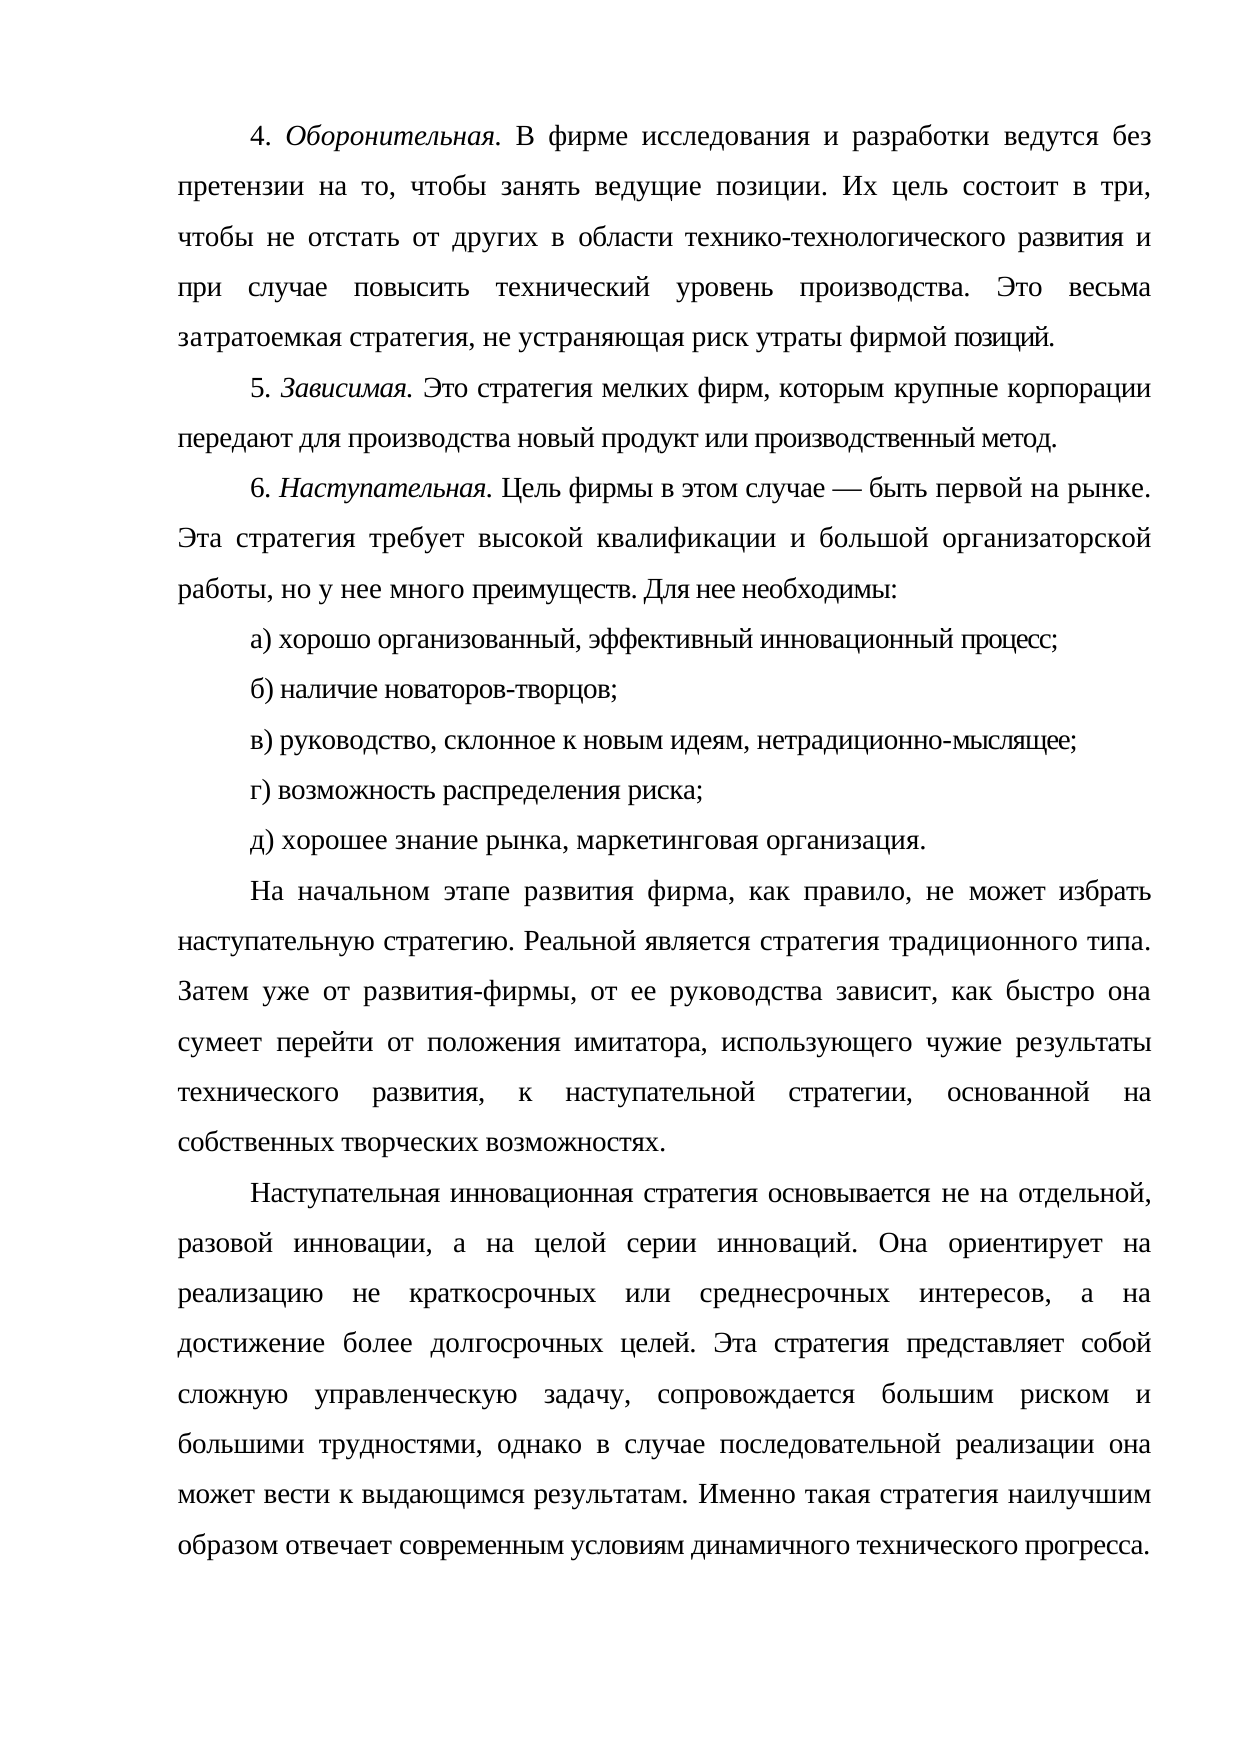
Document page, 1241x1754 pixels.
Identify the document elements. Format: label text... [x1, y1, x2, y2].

text а) хорошо организованный, эффективный инновационный процесс; [177, 621, 1152, 655]
text д) хорошее знание рынка, маркетинговая организация. [177, 822, 1152, 856]
text 6. Наступательная. Цель фирмы в этом случае — быть первой на рынке. Эта стратегия требует высокой квалификации и большой организаторской работы, но у нее много преимуществ. Для нее необходимы: [177, 470, 1152, 604]
text г) возможность распределения риска; [177, 772, 1152, 806]
text 4. Оборонительная. В фирме исследования и разработки ведутся без претензии на то, чтобы занять ведущие позиции. Их цель состоит в три, чтобы не отстать от других в области технико-технологического развития и при случае повысить технический уровень производства. Это весьма затратоемкая стратегия, не устраняющая риск утраты фирмой позиций. [177, 118, 1152, 353]
text б) наличие новаторов-творцов; [177, 672, 1152, 705]
text в) руководство, склонное к новым идеям, нетрадиционно-мыслящее; [177, 722, 1152, 755]
text Наступательная инновационная стратегия основывается не на отдельной, разовой инновации, а на целой серии инноваций. Она ориентирует на реализацию не краткосрочных или среднесрочных интересов, а на достижение более долгосрочных целей. Эта стратегия представляет собой сложную управленческую задачу, сопровождается большим риском и большими трудностями, однако в случае последовательной реализации она может вести к выдающимся результатам. Именно такая стратегия наилучшим образом отвечает современным условиям динамичного технического прогресса. [177, 1175, 1152, 1560]
text На начальном этапе развития фирма, как правило, не может избрать наступательную стратегию. Реальной является стратегия традиционного типа. Затем уже от развития-фирмы, от ее руководства зависит, как быстро она сумеет перейти от положения имитатора, использующего чужие результаты технического развития, к наступательной стратегии, основанной на собственных творческих возможностях. [177, 873, 1152, 1158]
text 5. Зависимая. Это стратегия мелких фирм, которым крупные корпорации передают для производства новый продукт или производственный метод. [177, 370, 1152, 453]
